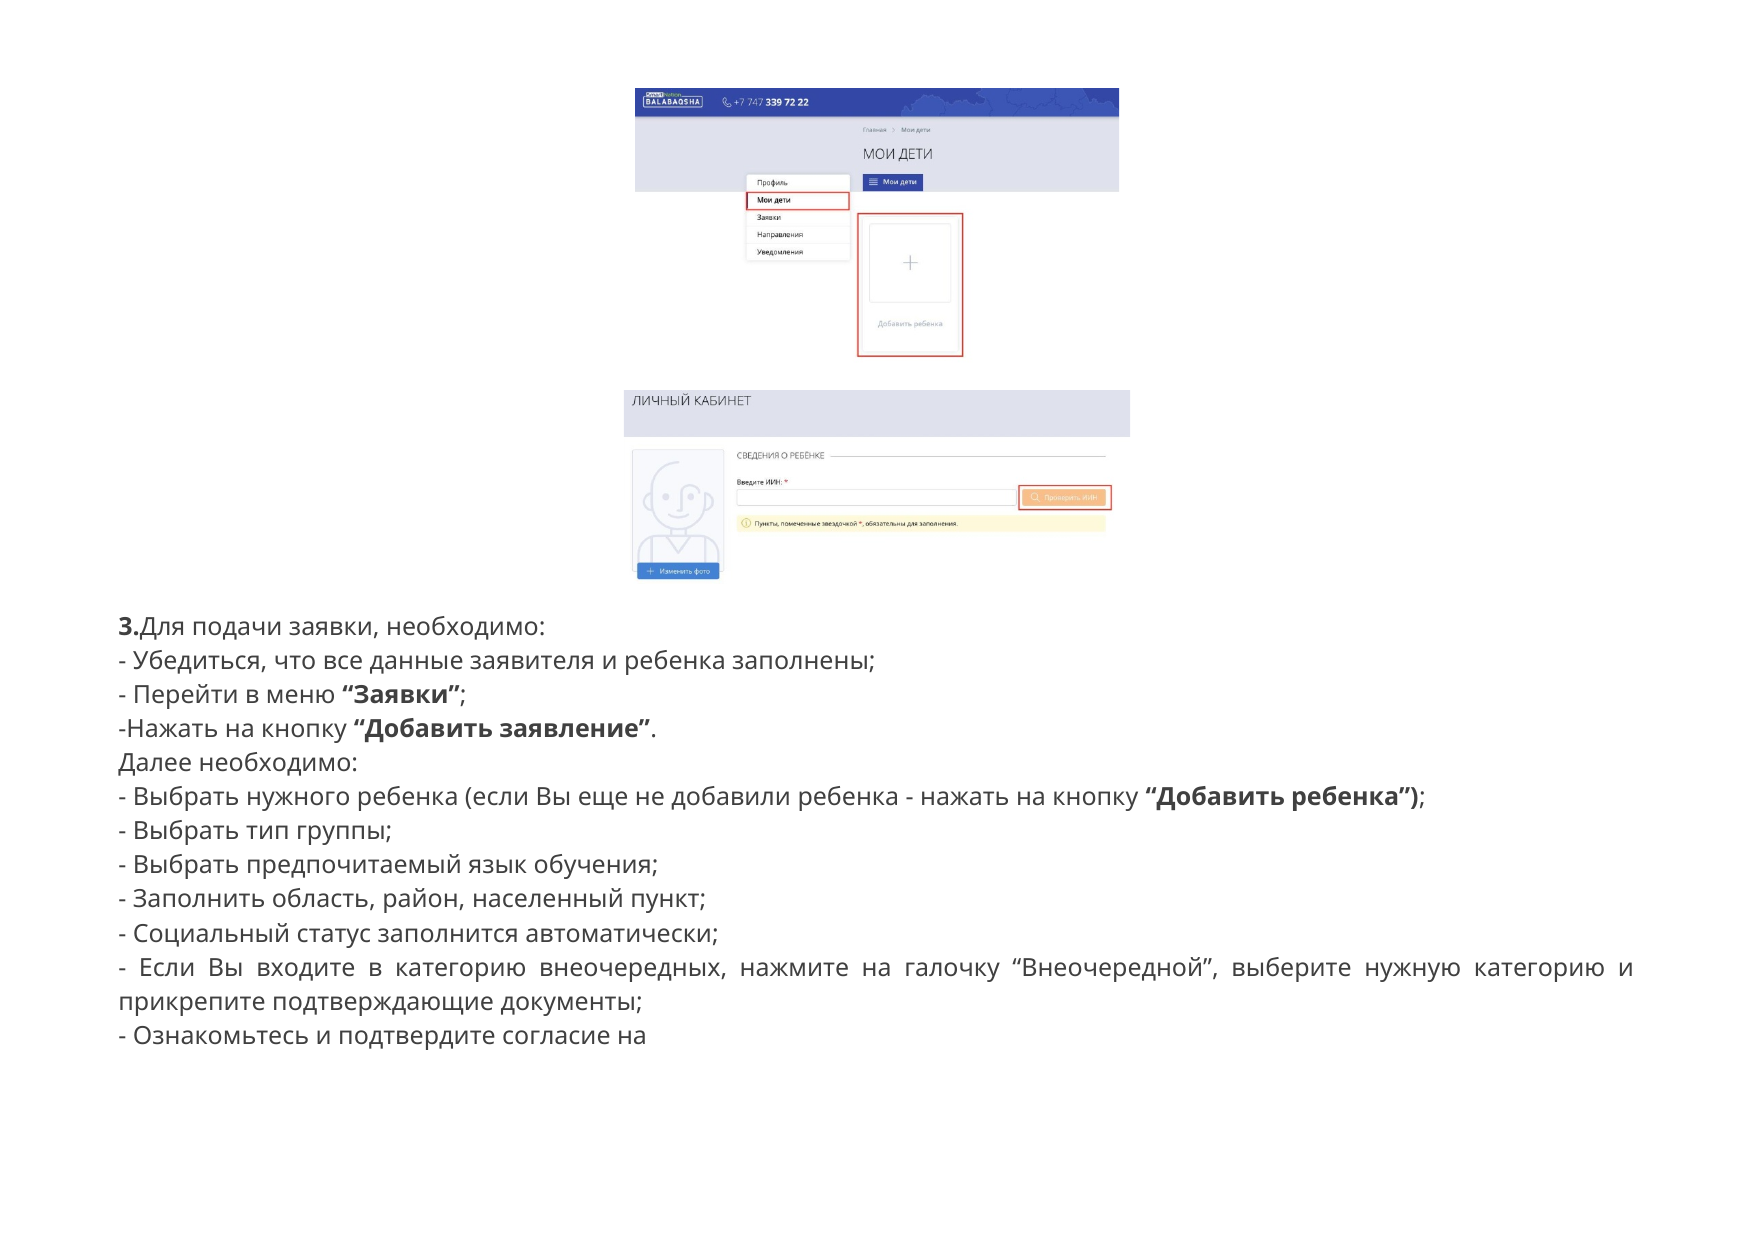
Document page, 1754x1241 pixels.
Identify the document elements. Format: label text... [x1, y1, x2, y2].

text - Выбрать предпочитаемый язык обучения; [118, 847, 1636, 881]
text - Выбрать тип группы; [118, 813, 1636, 847]
picture [623, 390, 1130, 584]
text - Ознакомьтесь и подтвердите согласие на [118, 1017, 1636, 1051]
text - Выбрать нужного ребенка (если Вы еще не добавили ребенка - нажать на кнопку “Добавить ребенка”); [118, 779, 1636, 813]
text - Если Вы входите в категорию внеочередных, нажмите на галочку “Внеочередной”, выберите нужную категорию и прикрепите подтверждающие документы; [118, 949, 1636, 1017]
text - Убедиться, что все данные заявителя и ребенка заполнены; [118, 643, 1636, 677]
text 3.Для подачи заявки, необходимо: [118, 609, 1636, 643]
text - Заполнить область, район, населенный пункт; [118, 881, 1636, 915]
text -Нажать на кнопку “Добавить заявление”. [118, 711, 1636, 745]
text - Социальный статус заполнится автоматически; [118, 915, 1636, 949]
text - Перейти в меню “Заявки”; [118, 677, 1636, 711]
picture [635, 88, 1120, 366]
text Далее необходимо: [118, 745, 1636, 779]
